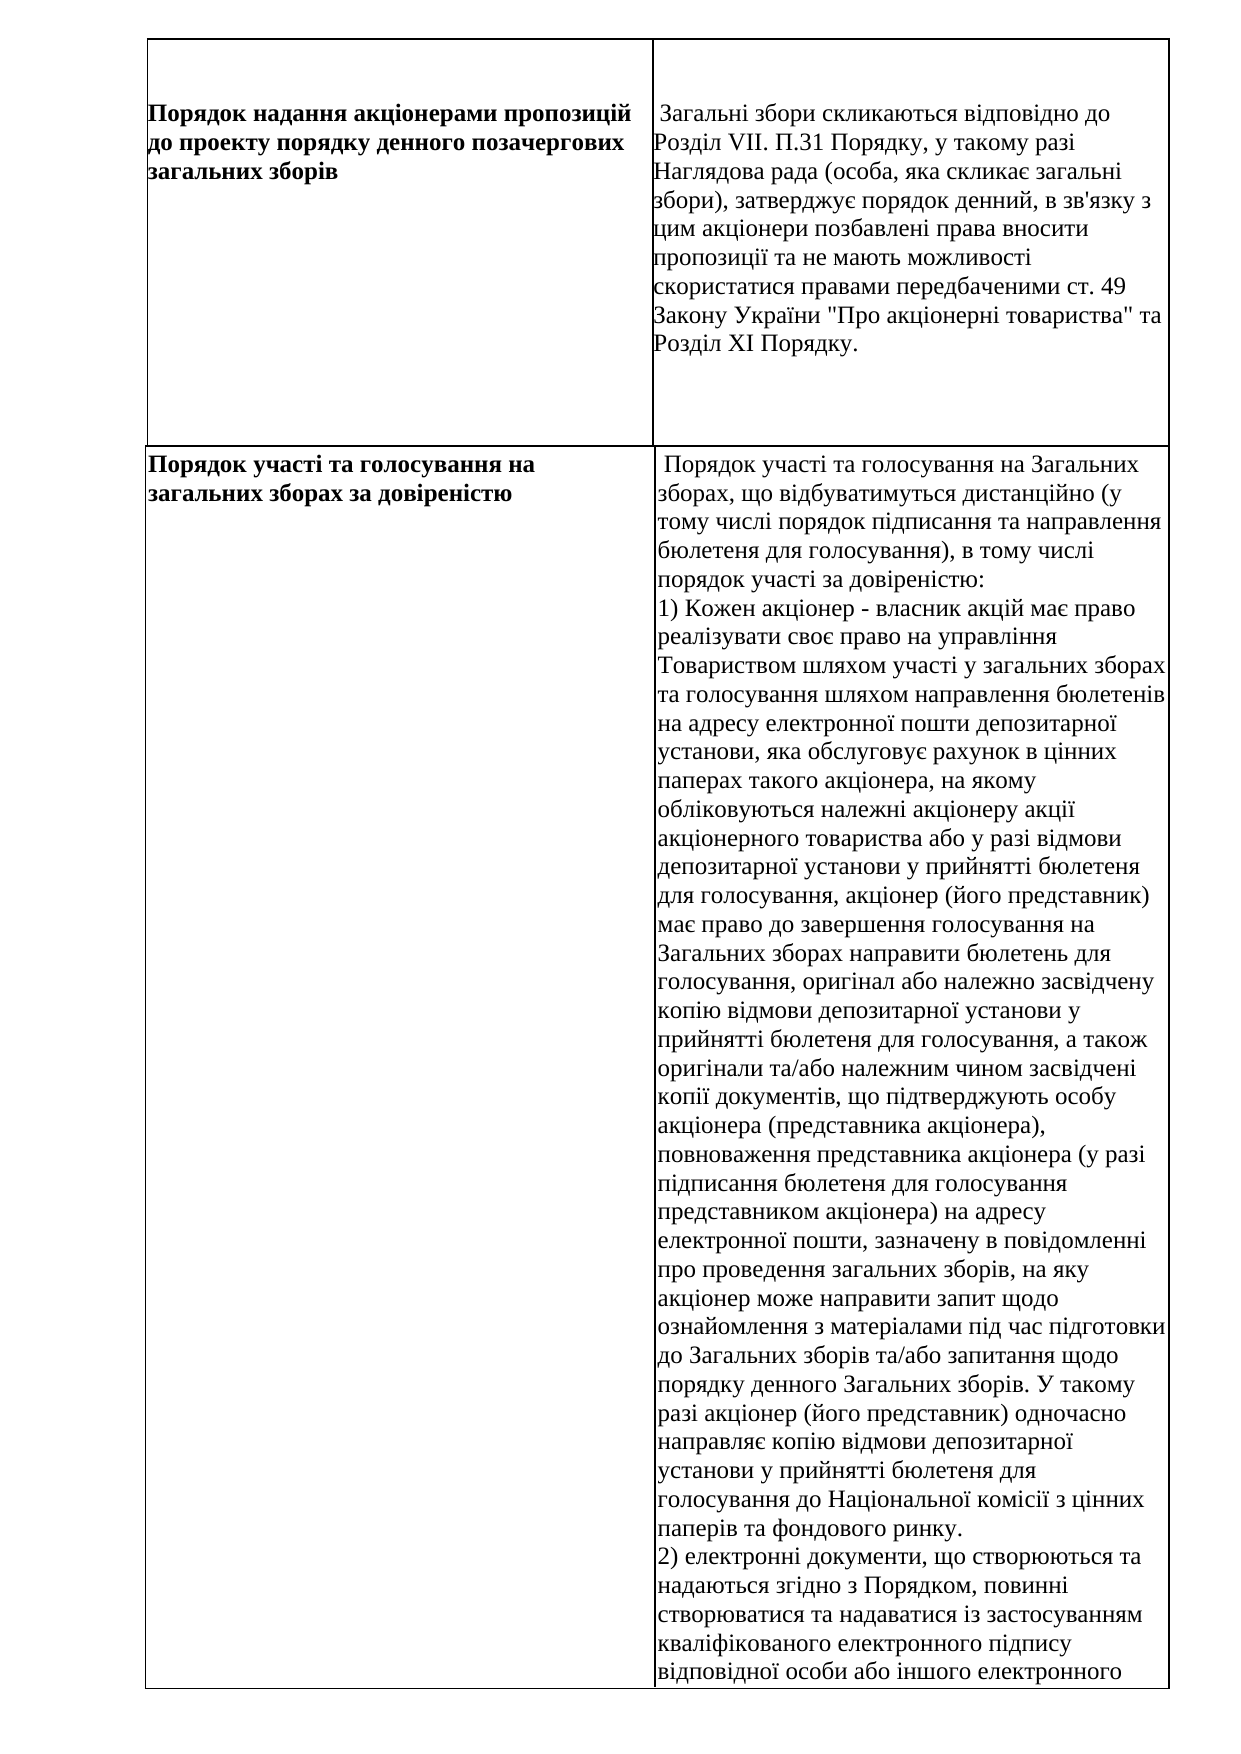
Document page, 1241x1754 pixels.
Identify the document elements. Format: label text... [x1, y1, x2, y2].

table_cell Загальні збори скликаються відповідно до Розділ VII. П.31 Порядку, у такому разі Наглядова рада (особа, яка скликає загальні збори), затверджує порядок денний, в зв'язку з цим акціонери позбавлені права вносити пропозиції та не мають можливості скористатися правами передбаченими ст. 49 Закону України "Про акціонерні товариства" та Розділ XI Порядку. [654, 40, 1168, 445]
table_cell Порядок надання акціонерами пропозицій до проекту порядку денного позачергових загальних зборів [148, 40, 652, 445]
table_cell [146, 447, 654, 1687]
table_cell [656, 447, 1168, 1687]
